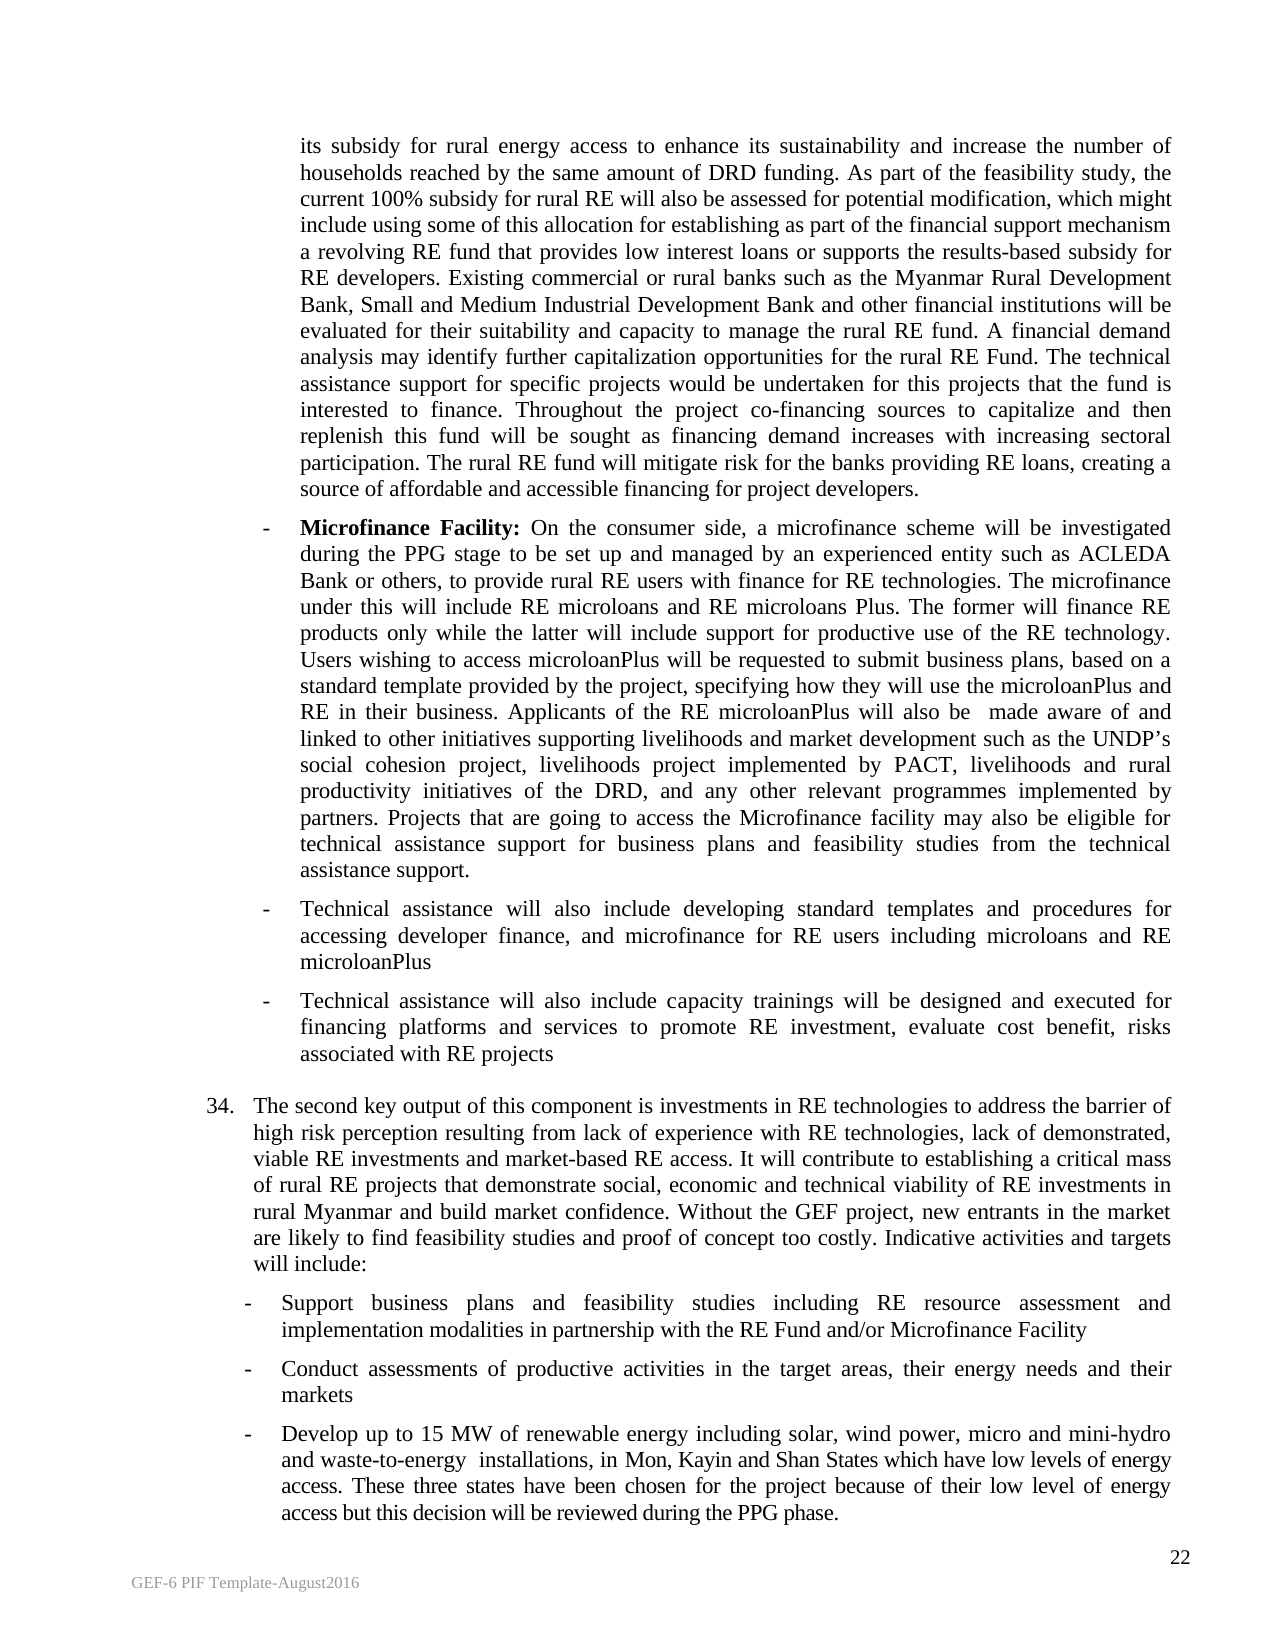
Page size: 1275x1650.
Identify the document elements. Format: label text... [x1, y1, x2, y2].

list Technical assistance will also include capacity trainings will be designed and executed for financing platforms and services to promote RE investment, evaluate cost benefit, risks associated with RE projects [262, 987, 1173, 1066]
list Microfinance Facility: On the consumer side, a microfinance scheme will be investigated during the PPG stage to be set up and managed by an experienced entity such as ACLEDA Bank or others, to provide rural RE users with finance for RE technologies. The microfinance under this will include RE microloans and RE microloans Plus. The former will finance RE products only while the latter will include support for productive use of the RE technology. Users wishing to access microloanPlus will be requested to submit business plans, based on a standard template provided by the project, specifying how they will use the microloanPlus and RE in their business. Applicants of the RE microloanPlus will also be made aware of and linked to other initiatives supporting livelihoods and market development such as the UNDP’s social cohesion project, livelihoods project implemented by PACT, livelihoods and rural productivity initiatives of the DRD, and any other relevant programmes implemented by partners. Projects that are going to access the Microfinance facility may also be eligible for technical assistance support for business plans and feasibility studies from the technical assistance support. [262, 514, 1172, 883]
list Support business plans and feasibility studies including RE resource assessment and implementation modalities in partnership with the RE Fund and/or Microfinance Facility [244, 1289, 1172, 1342]
list Develop up to 15 MW of renewable energy including solar, wind power, micro and mini-hydro and waste-to-energy installations, in Mon, Kayin and Shan States which have low levels of energy access. These three states have been chosen for the project because of their low level of energy access but this decision will be reviewed during the PPG phase. [244, 1420, 1172, 1525]
list Conduct assessments of productive activities in the target areas, their energy needs and their markets [244, 1354, 1172, 1407]
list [262, 132, 1172, 501]
text 34. The second key output of this component is investments in RE technologies to address the barrier of high risk perception resulting from lack of experience with RE technologies, lack of demonstrated, viable RE investments and market-based RE access. It will contribute to establishing a critical mass of rural RE projects that demonstrate social, economic and technical viability of RE investments in rural Myanmar and build market confidence. Without the GEF project, new entrants in the market are likely to find feasibility studies and proof of concept too costly. Indicative activities and targets will include: [206, 1092, 1173, 1277]
list Technical assistance will also include developing standard templates and procedures for accessing developer finance, and microfinance for RE users including microloans and RE microloanPlus [262, 895, 1172, 974]
